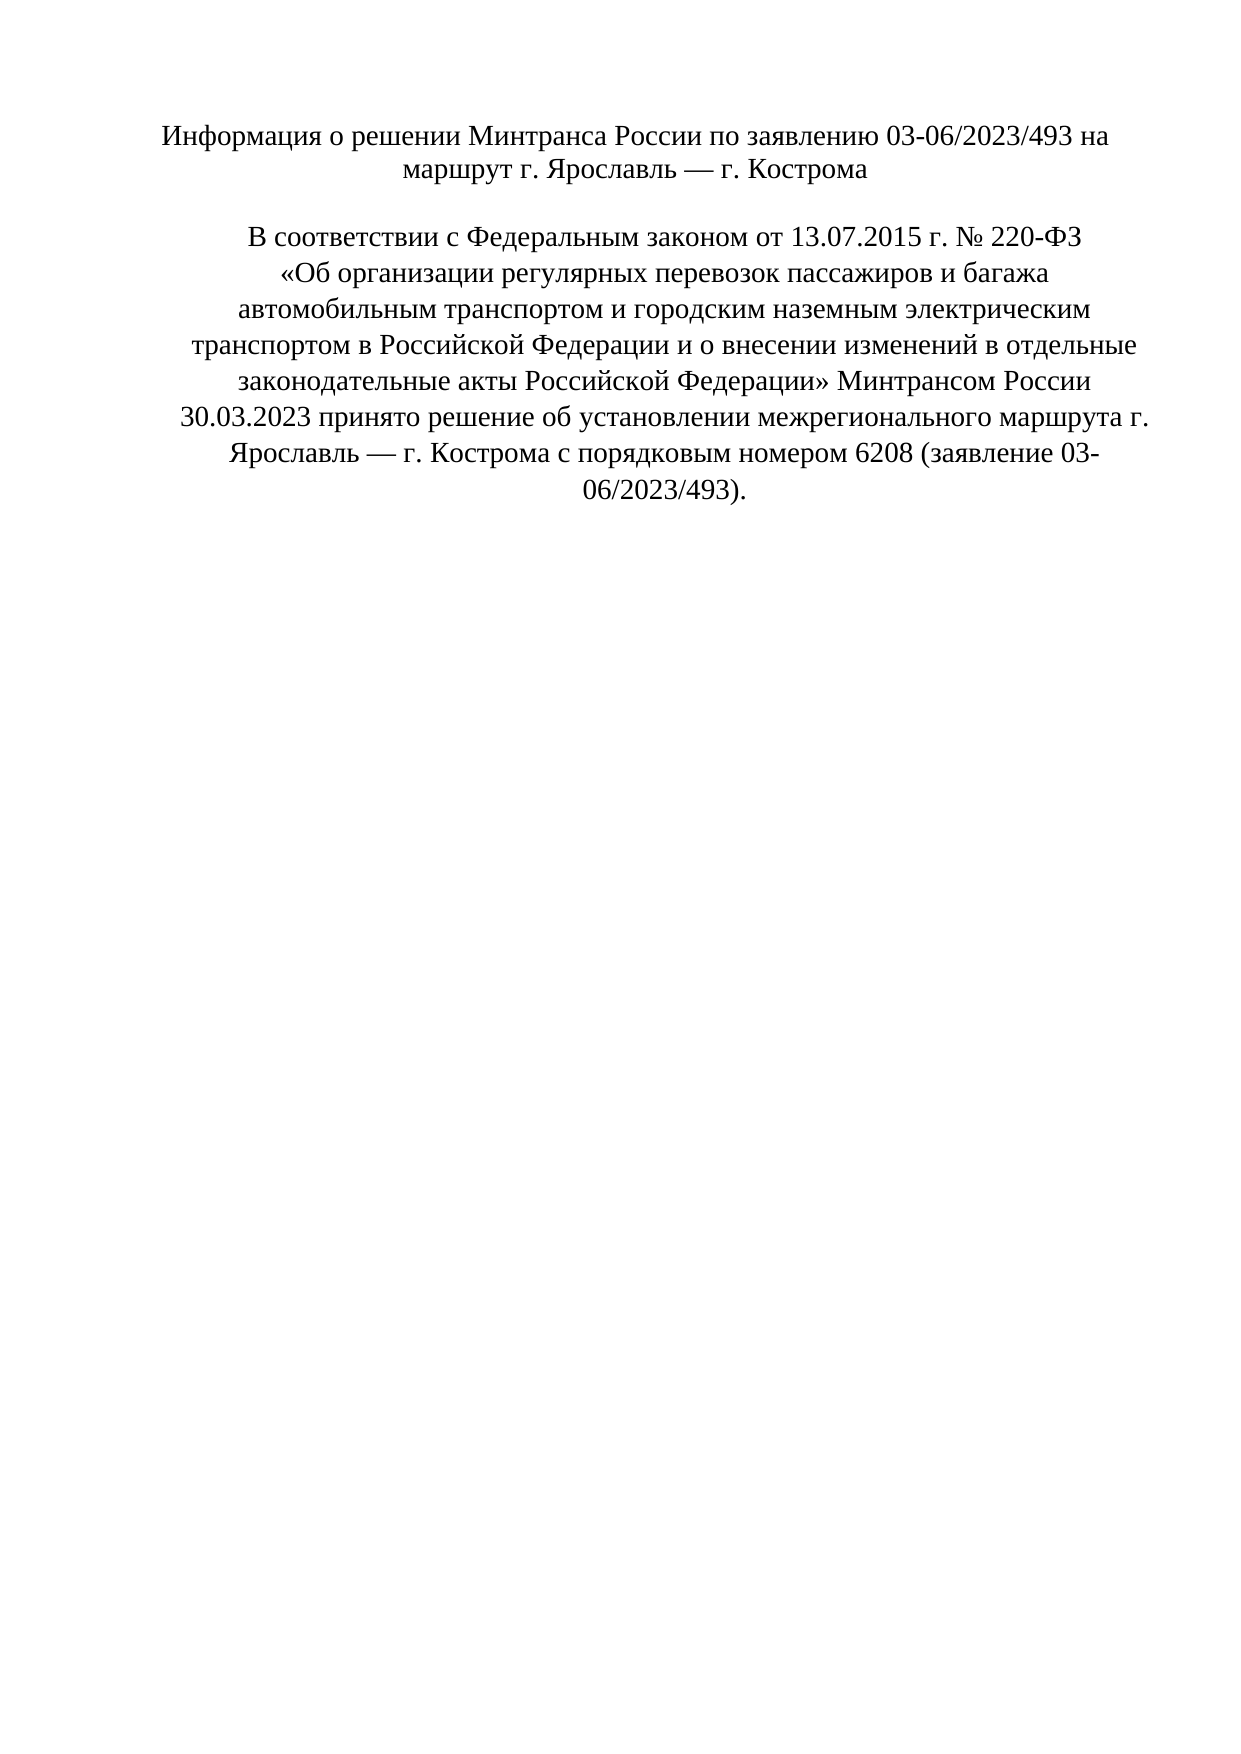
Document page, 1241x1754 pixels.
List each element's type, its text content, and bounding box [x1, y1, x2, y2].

text Информация о решении Минтранса России по заявлению 03-06/2023/493 на маршрут г. Ярославль — г. Кострома [118, 118, 1152, 185]
text В соответствии с Федеральным законом от 13.07.2015 г. № 220-ФЗ «Об организации регулярных перевозок пассажиров и багажа автомобильным транспортом и городским наземным электрическим транспортом в Российской Федерации и о внесении изменений в отдельные законодательные акты Российской Федерации» Минтрансом России 30.03.2023 принято решение об установлении межрегионального маршрута г. Ярославль — г. Кострома с порядковым номером 6208 (заявление 03-06/2023/493). [177, 219, 1152, 505]
